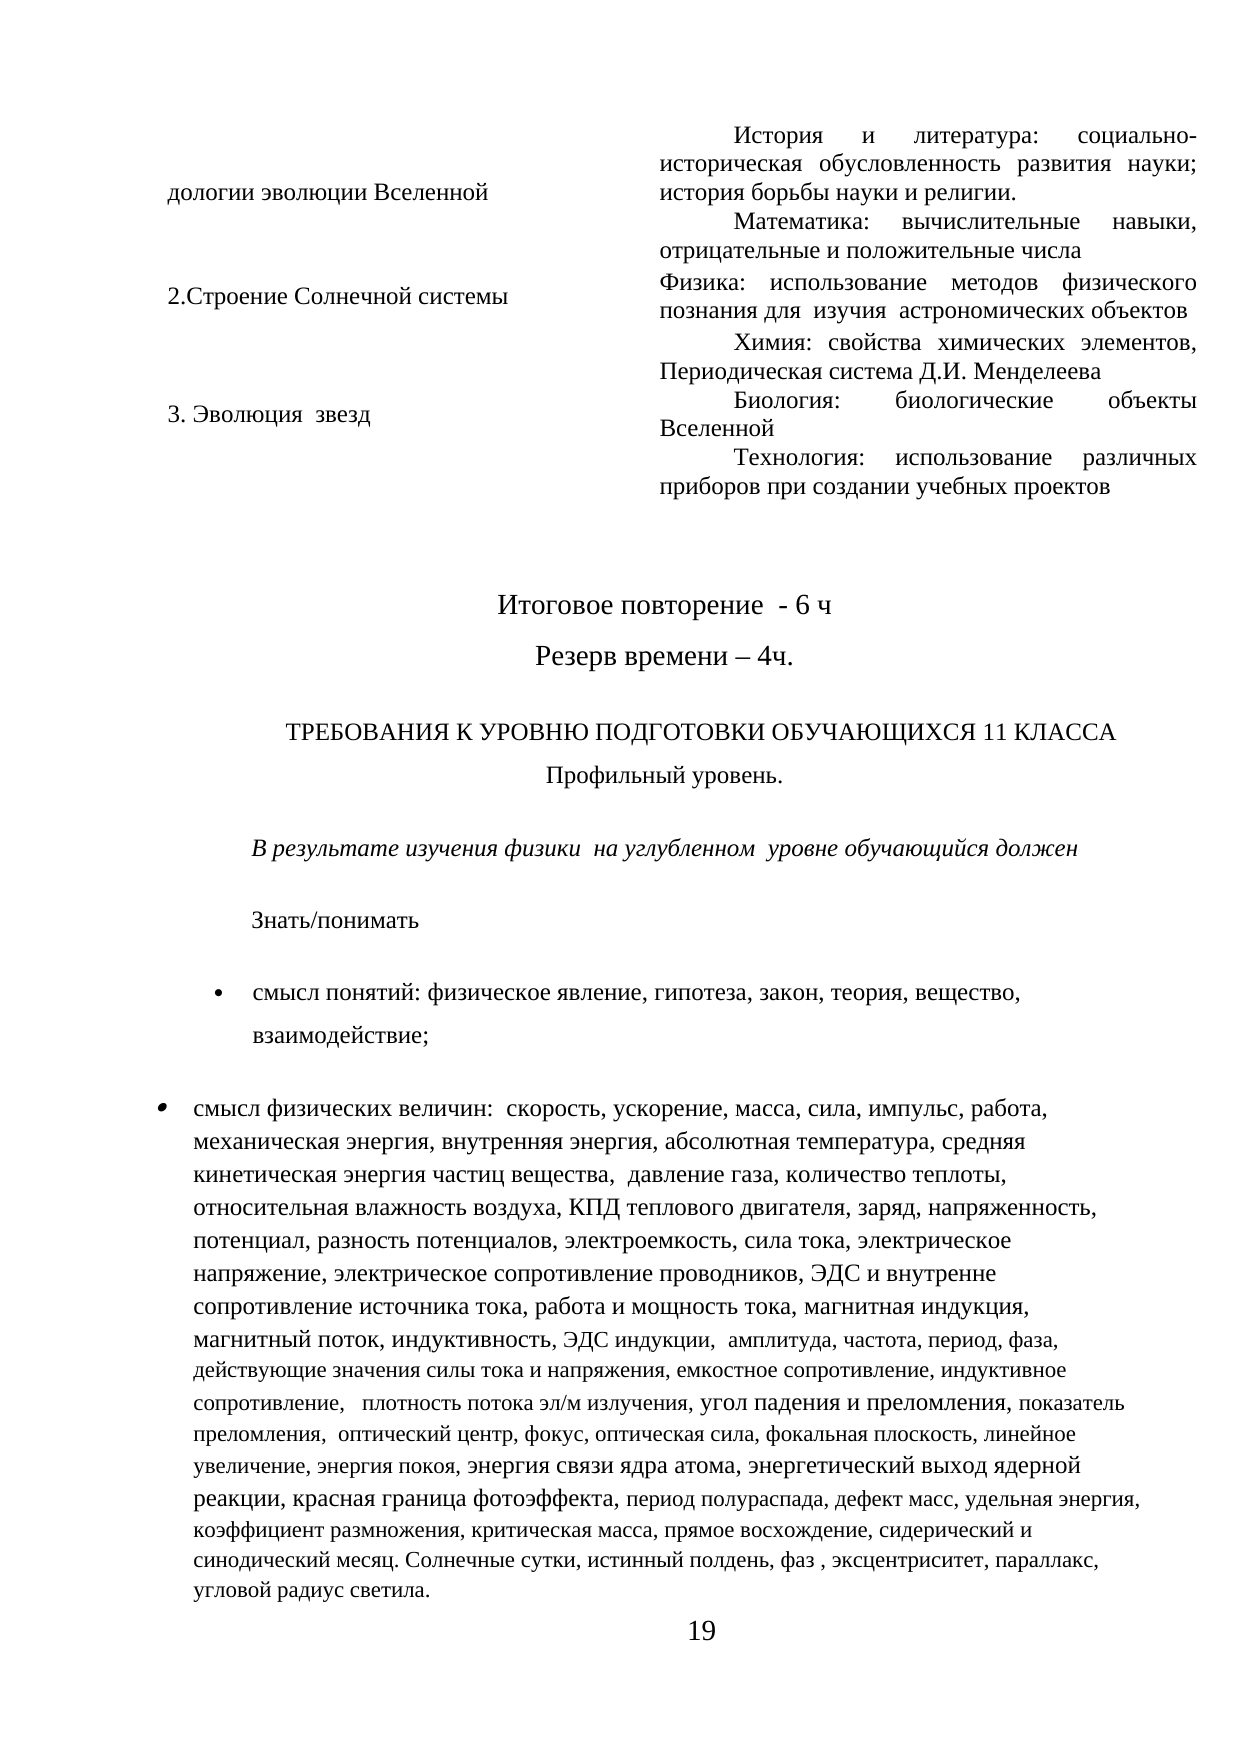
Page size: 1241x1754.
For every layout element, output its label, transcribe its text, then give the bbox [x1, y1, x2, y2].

table_cell 2.Строение Солнечной системы [166, 265, 658, 326]
text Резерв времени – 4ч. [177, 638, 1152, 671]
text ТРЕБОВАНИЯ К УРОВНЮ ПОДГОТОВКИ ОБУЧАЮЩИХСЯ 11 КЛАССА Профильный уровень. [177, 717, 1152, 789]
text В результате изучения физики на углубленном уровне обучающийся должен [177, 833, 1152, 861]
list смысл физических величин: скорость, ускорение, масса, сила, импульс, работа, механическая энергия, внутренняя энергия, абсолютная температура, средняя кинетическая энергия частиц вещества, давление газа, количество теплоты, относительная влажность воздуха, КПД теплового двигателя, заряд, напряженность, потенциал, разность потенциалов, электроемкость, сила тока, электрическое напряжение, электрическое сопротивление проводников, ЭДС и внутренне сопротивление источника тока, работа и мощность тока, магнитная индукция, магнитный поток, индуктивность, ЭДС индукции, амплитуда, частота, период, фаза, действующие значения силы тока и напряжения, емкостное сопротивление, индуктивное сопротивление, плотность потока эл/м излучения, угол падения и преломления, показатель преломления, оптический центр, фокус, оптическая сила, фокальная плоскость, линейное увеличение, энергия покоя, энергия связи ядра атома, энергетический выход ядерной реакции, красная граница фотоэффекта, период полураспада, дефект масс, удельная энергия, коэффициент размножения, критическая масса, прямое восхождение, сидерический и синодический месяц. Солнечные сутки, истинный полдень, фаз , эксцентриситет, параллакс, угловой радиус светила. [156, 1093, 1152, 1603]
table_cell Физика: использование методов физического познания для изучия астрономических объектов [658, 265, 1199, 326]
text Итоговое повторение - 6 ч [177, 587, 1152, 621]
text Знать/понимать [177, 905, 1152, 934]
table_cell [166, 118, 658, 265]
table_cell 3. Эволюция звезд [166, 326, 658, 501]
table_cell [658, 118, 1199, 265]
table_cell Химия: свойства химических элементов, Периодическая система Д.И. Менделеева Биология: биологические объекты Вселенной Технология: использование различных приборов при создании учебных проектов [658, 326, 1199, 501]
list смысл понятий: физическое явление, гипотеза, закон, теория, вещество, взаимодействие; [215, 977, 1152, 1049]
